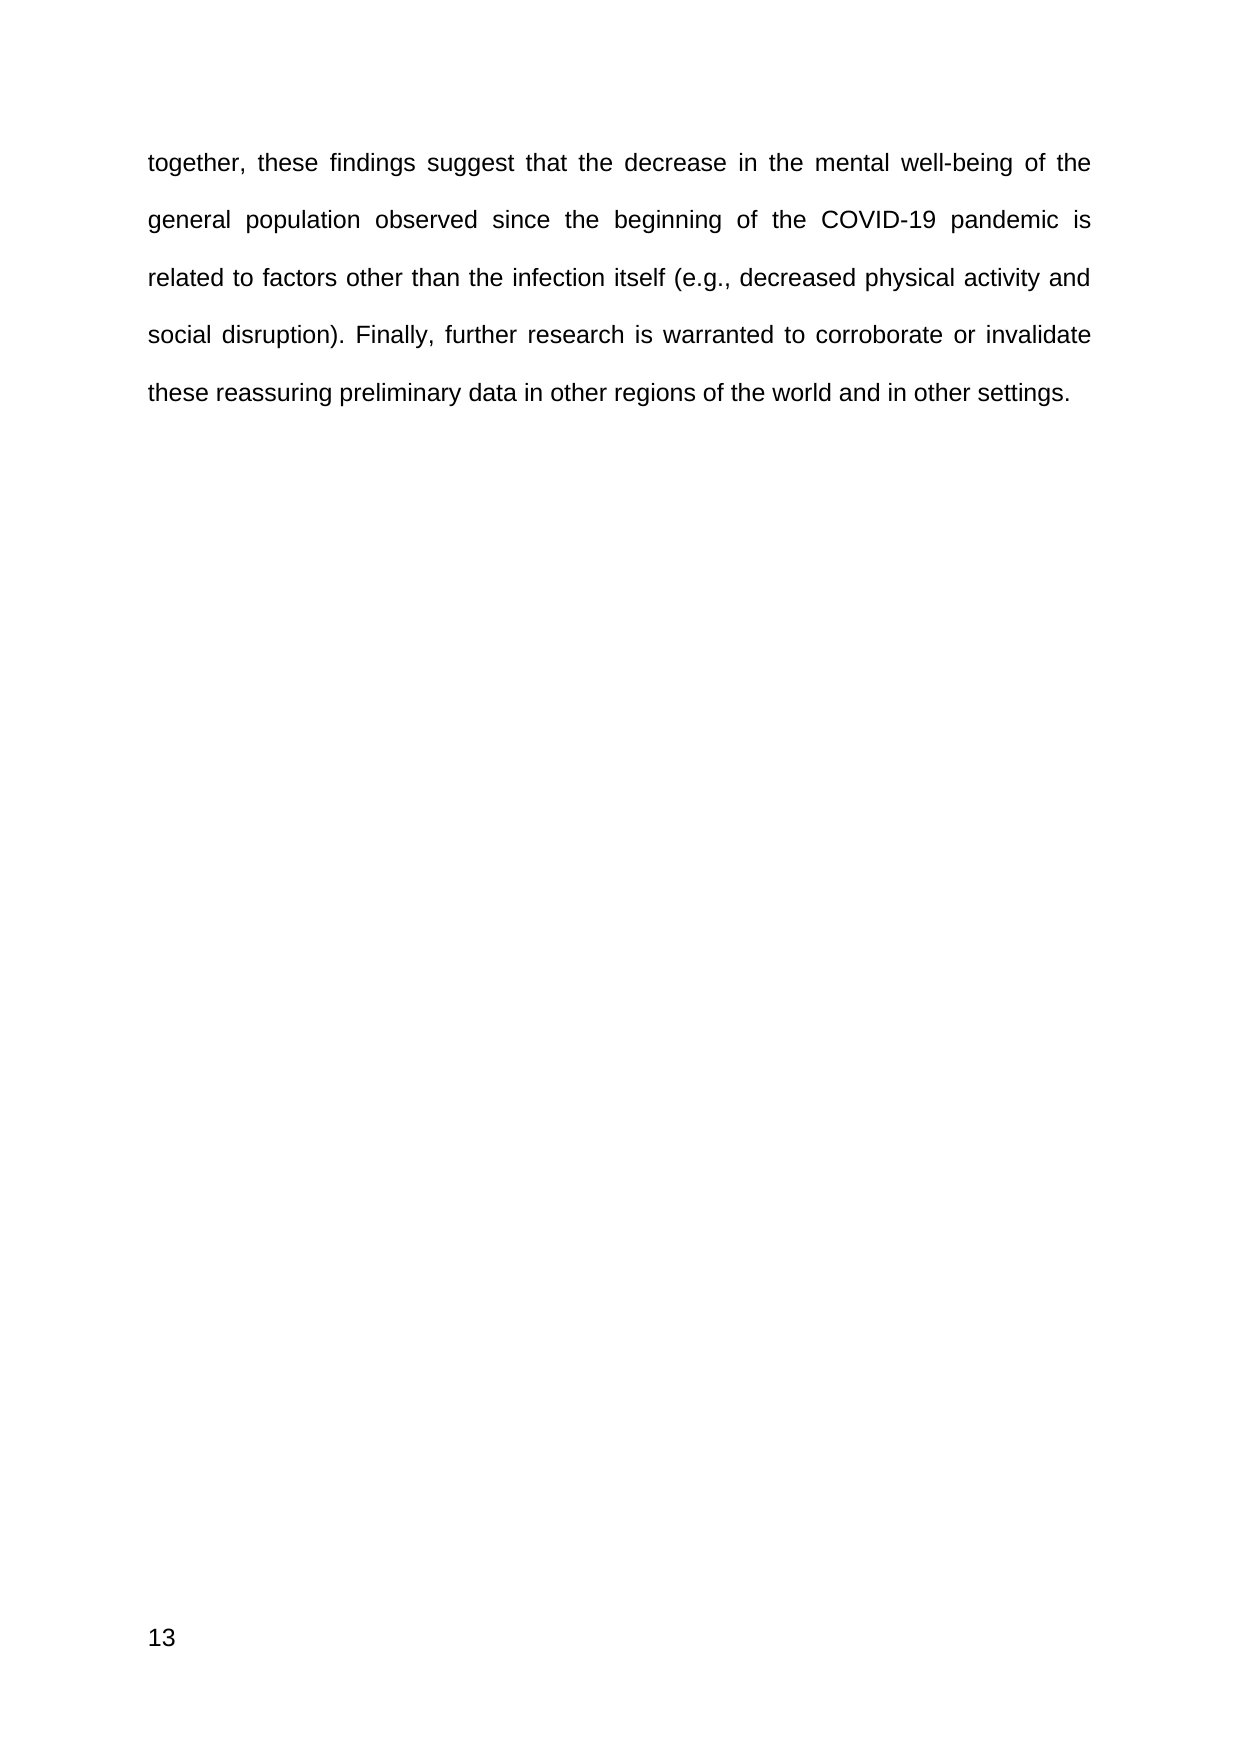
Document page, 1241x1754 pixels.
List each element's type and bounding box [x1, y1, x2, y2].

text [148, 148, 1093, 406]
